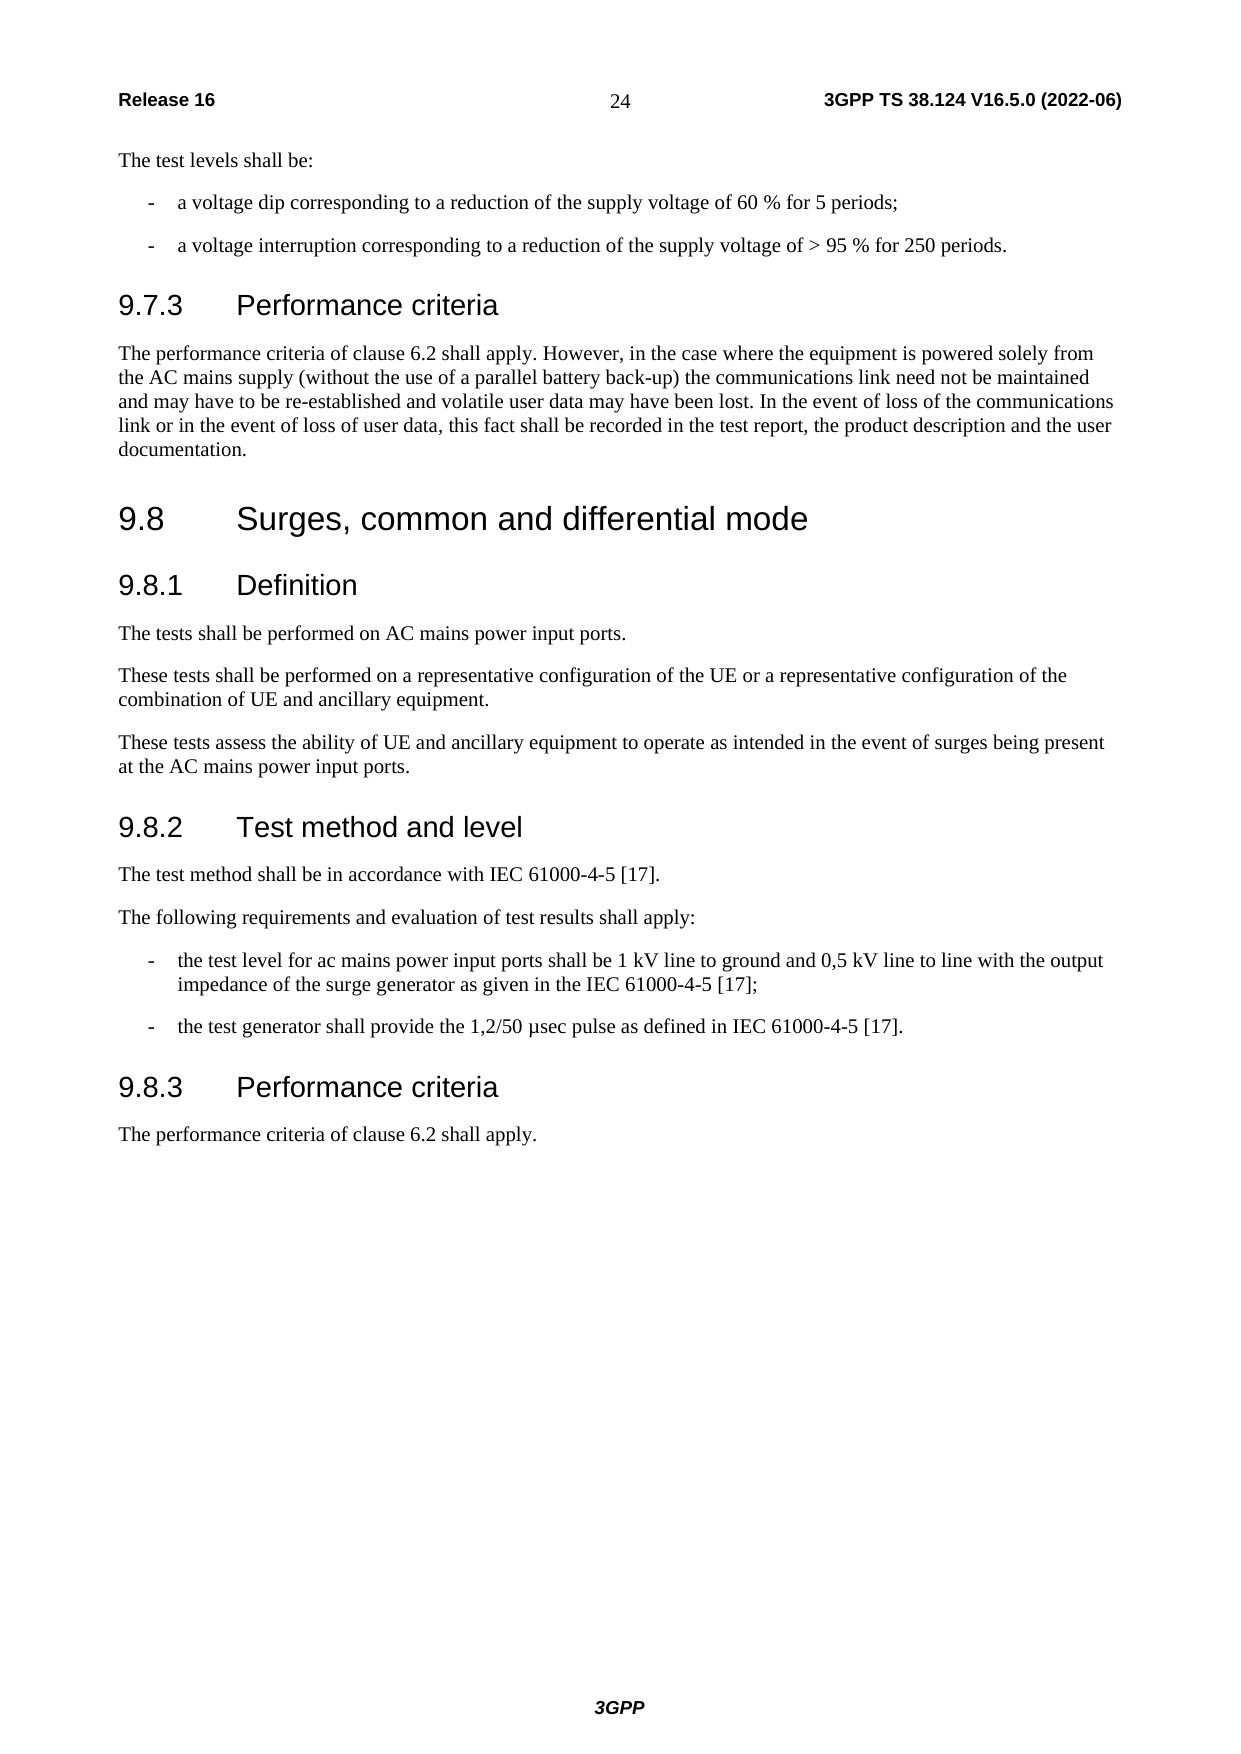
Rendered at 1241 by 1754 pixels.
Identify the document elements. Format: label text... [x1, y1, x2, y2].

text The following requirements and evaluation of test results shall apply: [118, 905, 1122, 929]
subtitle 9.8.1 Definition [118, 568, 1122, 602]
text - the test level for ac mains power input ports shall be 1 kV line to ground and 0,5 kV line to line with the output impedance of the surge generator as given in the IEC 61000-4-5 [17]; [148, 947, 1122, 996]
text The performance criteria of clause 6.2 shall apply. However, in the case where the equipment is powered solely from the AC mains supply (without the use of a parallel battery back-up) the communications link need not be maintained and may have to be re-established and volatile user data may have been lost. In the event of loss of the communications link or in the event of loss of user data, this fact shall be recorded in the test report, the product description and the user documentation. [118, 341, 1122, 461]
text These tests shall be performed on a representative configuration of the UE or a representative configuration of the combination of UE and ancillary equipment. [118, 663, 1122, 711]
text These tests assess the ability of UE and ancillary equipment to operate as intended in the event of surges being present at the AC mains power input ports. [118, 730, 1121, 778]
text The performance criteria of clause 6.2 shall apply. [118, 1122, 1121, 1146]
text The test method shall be in accordance with IEC 61000-4-5 [17]. [118, 862, 1122, 886]
text - the test generator shall provide the 1,2/50 µsec pulse as defined in IEC 61000-4-5 [17]. [148, 1014, 1122, 1038]
text - a voltage dip corresponding to a reduction of the supply voltage of 60 % for 5 periods; [148, 190, 1122, 214]
text - a voltage interruption corresponding to a reduction of the supply voltage of > 95 % for 250 periods. [148, 233, 1122, 257]
subtitle 9.8.3 Performance criteria [118, 1070, 1122, 1103]
subtitle 9.8.2 Test method and level [118, 809, 1122, 843]
subtitle 9.7.3 Performance criteria [118, 288, 1122, 322]
text The test levels shall be: [118, 147, 1121, 172]
subtitle 9.8 Surges, common and differential mode [118, 498, 1122, 537]
text The tests shall be performed on AC mains power input ports. [118, 621, 1122, 644]
